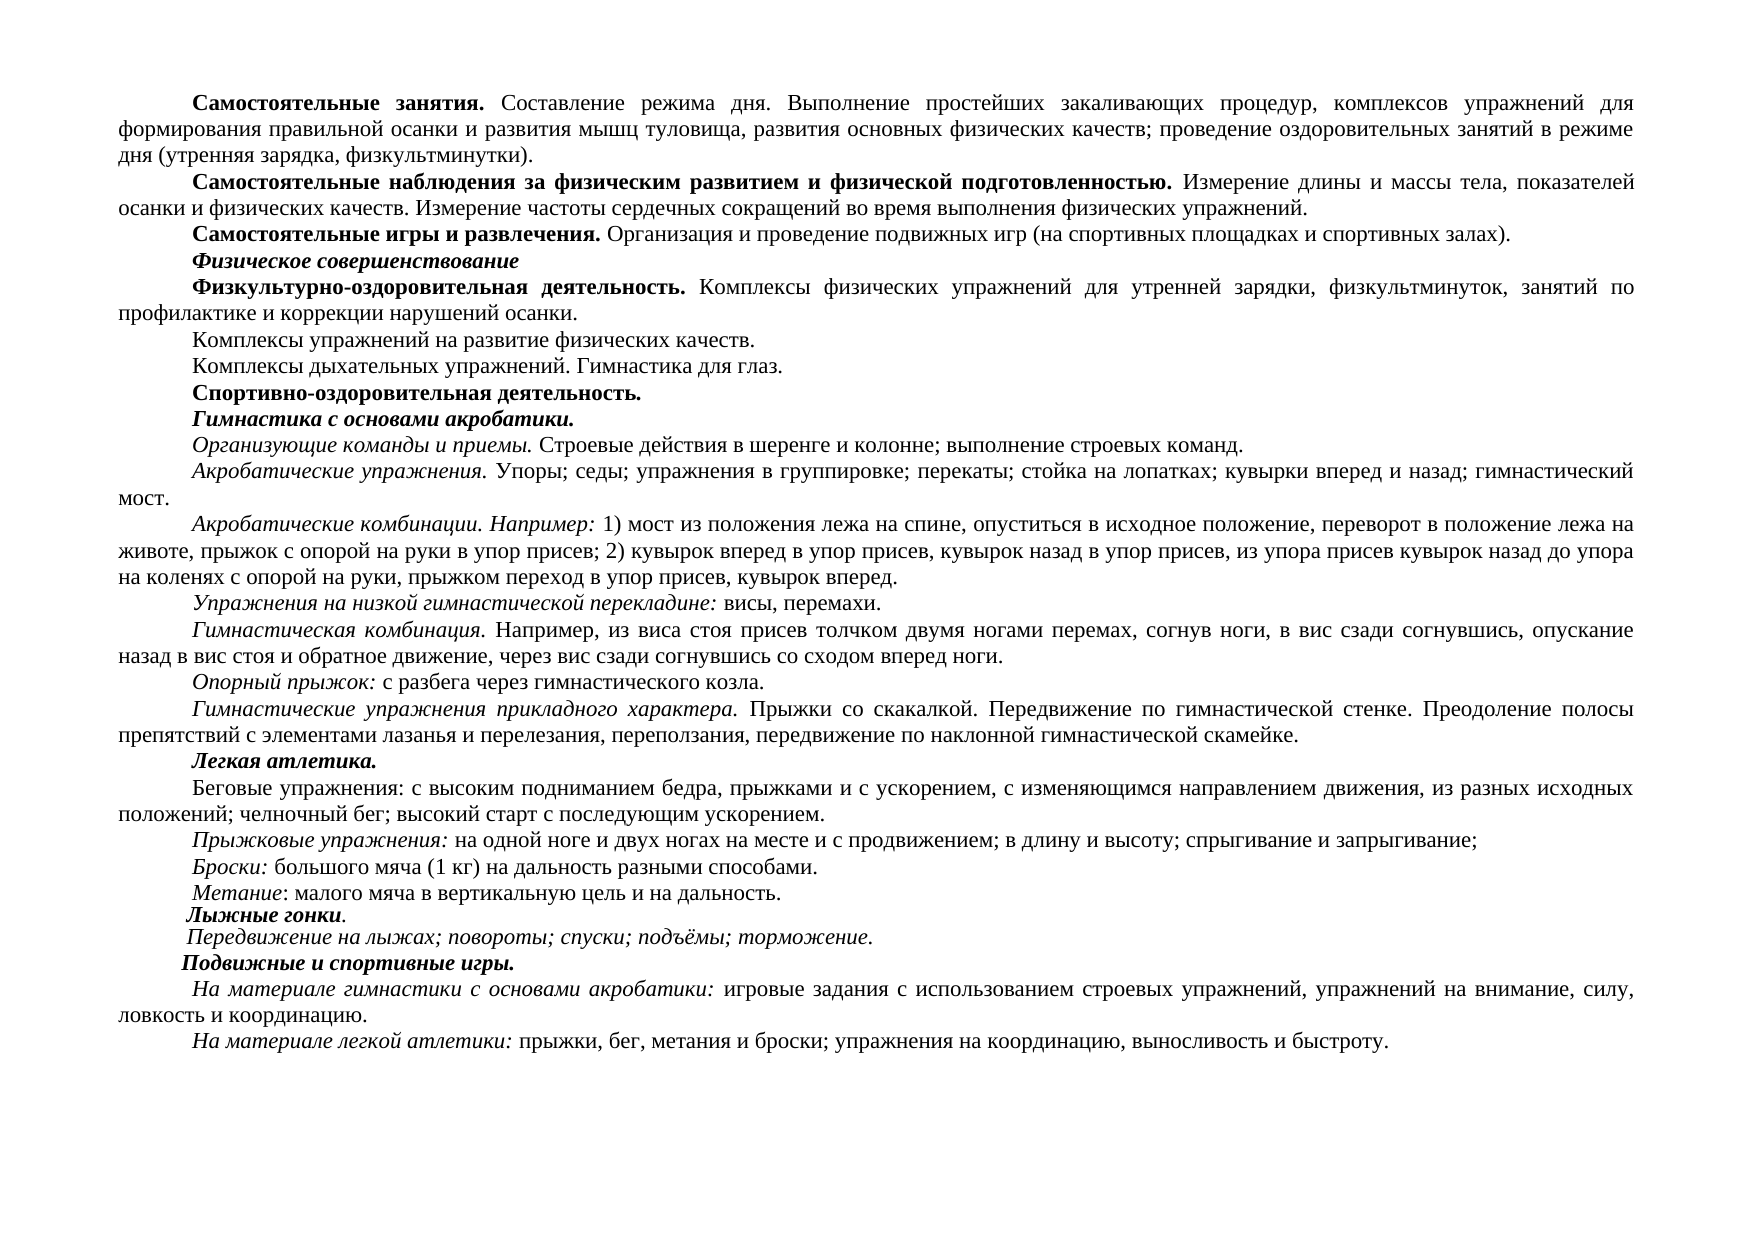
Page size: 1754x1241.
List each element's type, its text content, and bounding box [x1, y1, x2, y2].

text Физическое совершенствование [118, 247, 1636, 273]
text Комплексы упражнений на развитие физических качеств. [118, 326, 1636, 352]
text Физкультурно-оздоровительная деятельность. Комплексы физических упражнений для утренней зарядки, физкультминуток, занятий по профилактике и коррекции нарушений осанки. [118, 273, 1636, 326]
text Подвижные и спортивные игры. [118, 948, 1636, 975]
text Прыжковые упражнения: на одной ноге и двух ногах на месте и с продвижением; в длину и высоту; спрыгивание и запрыгивание; [118, 827, 1636, 853]
text Упражнения на низкой гимнастической перекладине: висы, перемахи. [118, 589, 1636, 616]
text Гимнастическая комбинация. Например, из виса стоя присев толчком двумя ногами перемах, согнув ноги, в вис сзади согнувшись, опускание назад в вис стоя и обратное движение, через вис сзади согнувшись со сходом вперед ноги. [118, 616, 1636, 668]
text Самостоятельные наблюдения за физическим развитием и физической подготовленностью. Измерение длины и массы тела, показателей осанки и физических качеств. Измерение частоты сердечных сокращений во время выполнения физических упражнений. [118, 168, 1636, 220]
text Самостоятельные занятия. Составление режима дня. Выполнение простейших закаливающих процедур, комплексов упражнений для формирования правильной осанки и развития мышц туловища, развития основных физических качеств; проведение оздоровительных занятий в режиме дня (утренняя зарядка, физкультминутки). [118, 89, 1636, 168]
text Акробатические упражнения. Упоры; седы; упражнения в группировке; перекаты; стойка на лопатках; кувырки вперед и назад; гимнастический мост. [118, 458, 1636, 510]
text Лыжные гонки. [152, 906, 1636, 927]
text Спортивно-оздоровительная деятельность. [118, 378, 1636, 405]
text Гимнастические упражнения прикладного характера. Прыжки со скакалкой. Передвижение по гимнастической стенке. Преодоление полосы препятствий с элементами лазанья и перелезания, переползания, передвижение по наклонной гимнастической скамейке. [118, 695, 1636, 747]
text Акробатические комбинации. Например: 1) мост из положения лежа на спине, опуститься в исходное положение, переворот в положение лежа на животе, прыжок с опорой на руки в упор присев; 2) кувырок вперед в упор присев, кувырок назад в упор присев, из упора присев кувырок назад до упора на коленях с опорой на руки, прыжком переход в упор присев, кувырок вперед. [118, 510, 1636, 589]
text Комплексы дыхательных упражнений. Гимнастика для глаз. [118, 352, 1636, 378]
text Метание: малого мяча в вертикальную цель и на дальность. [118, 879, 1636, 906]
text Передвижение на лыжах; повороты; спуски; подъёмы; торможение. [152, 927, 1636, 948]
text На материале легкой атлетики: прыжки, бег, метания и броски; упражнения на координацию, выносливость и быстроту. [118, 1028, 1636, 1054]
text Беговые упражнения: с высоким подниманием бедра, прыжками и с ускорением, с изменяющимся направлением движения, из разных исходных положений; челночный бег; высокий старт с последующим ускорением. [118, 774, 1636, 827]
text На материале гимнастики с основами акробатики: игровые задания с использованием строевых упражнений, упражнений на внимание, силу, ловкость и координацию. [118, 975, 1636, 1028]
text Легкая атлетика. [118, 747, 1636, 774]
text Броски: большого мяча () на дальность разными способами. [118, 853, 1636, 879]
text Опорный прыжок: с разбега через гимнастического козла. [118, 668, 1636, 695]
text Гимнастика с основами акробатики. [118, 405, 1636, 431]
text Самостоятельные игры и развлечения. Организация и проведение подвижных игр (на спортивных площадках и спортивных залах). [118, 220, 1636, 247]
text Организующие команды и приемы. Строевые действия в шеренге и колонне; выполнение строевых команд. [118, 431, 1636, 458]
